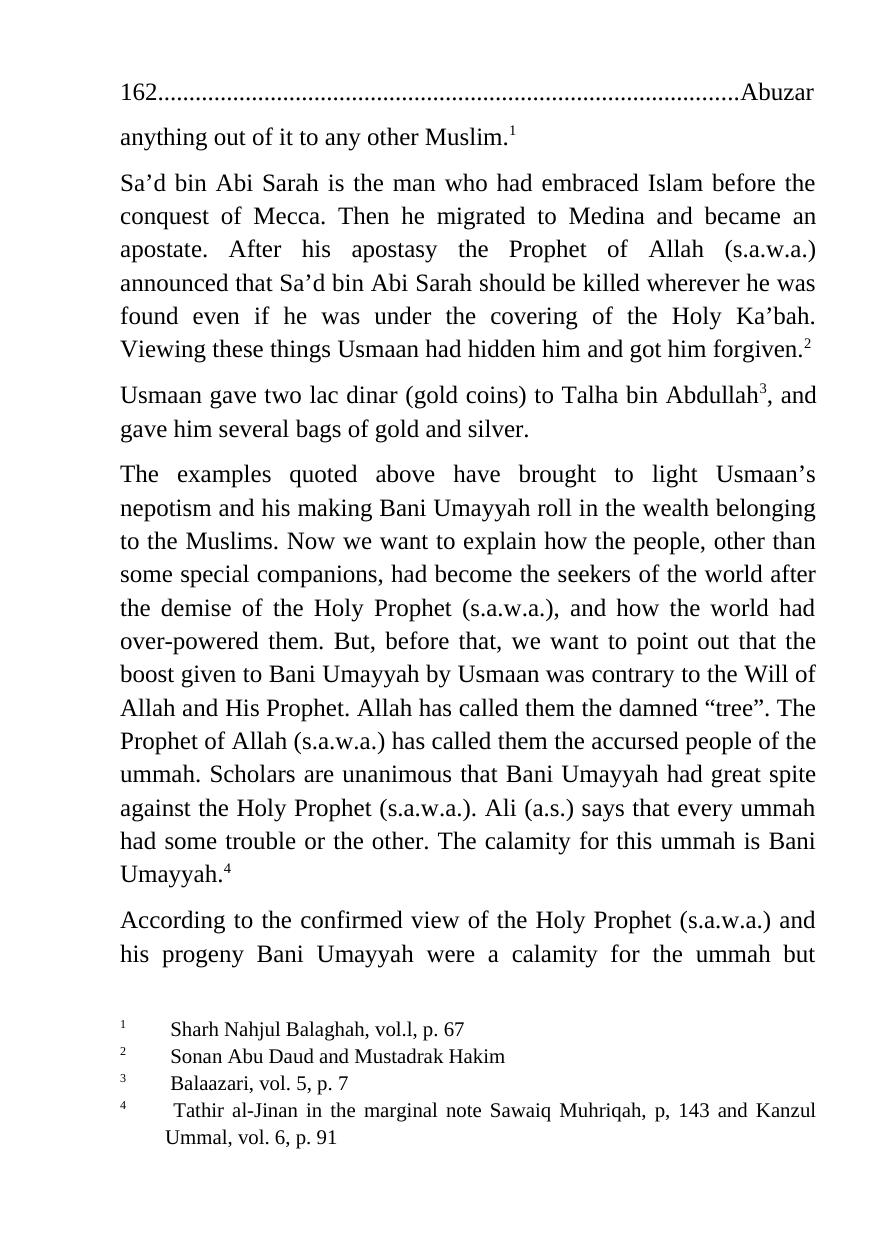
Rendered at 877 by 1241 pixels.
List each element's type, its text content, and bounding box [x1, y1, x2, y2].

text Sa’d bin Abi Sarah is the man who had embraced Islam before the conquest of Mecca. Then he migrated to Medina and became an apostate. After his apostasy the Prophet of Allah (s.a.w.a.) announced that Sa’d bin Abi Sarah should be killed wherever he was found even if he was under the covering of the Holy Ka’bah. Viewing these things Usmaan had hidden him and got him forgiven. [120, 164, 817, 364]
text Usmaan gave two lac dinar (gold coins) to Talha bin Abdullah, and gave him several bags of gold and silver. [120, 377, 817, 444]
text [120, 902, 817, 969]
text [120, 119, 817, 152]
text The examples quoted above have brought to light Usmaan’s nepotism and his making Bani Umayyah roll in the wealth belonging to the Muslims. Now we want to explain how the people, other than some special companions, had become the seekers of the world after the demise of the Holy Prophet (s.a.w.a.), and how the world had over-powered them. But, before that, we want to point out that the boost given to Bani Umayyah by Usmaan was contrary to the Will of Allah and His Prophet. Allah has called them the damned “tree”. The Prophet of Allah (s.a.w.a.) has called them the accursed people of the ummah. Scholars are unanimous that Bani Umayyah had great spite against the Holy Prophet (s.a.w.a.). Ali (a.s.) says that every ummah had some trouble or the other. The calamity for this ummah is Bani Umayyah. [120, 456, 817, 889]
